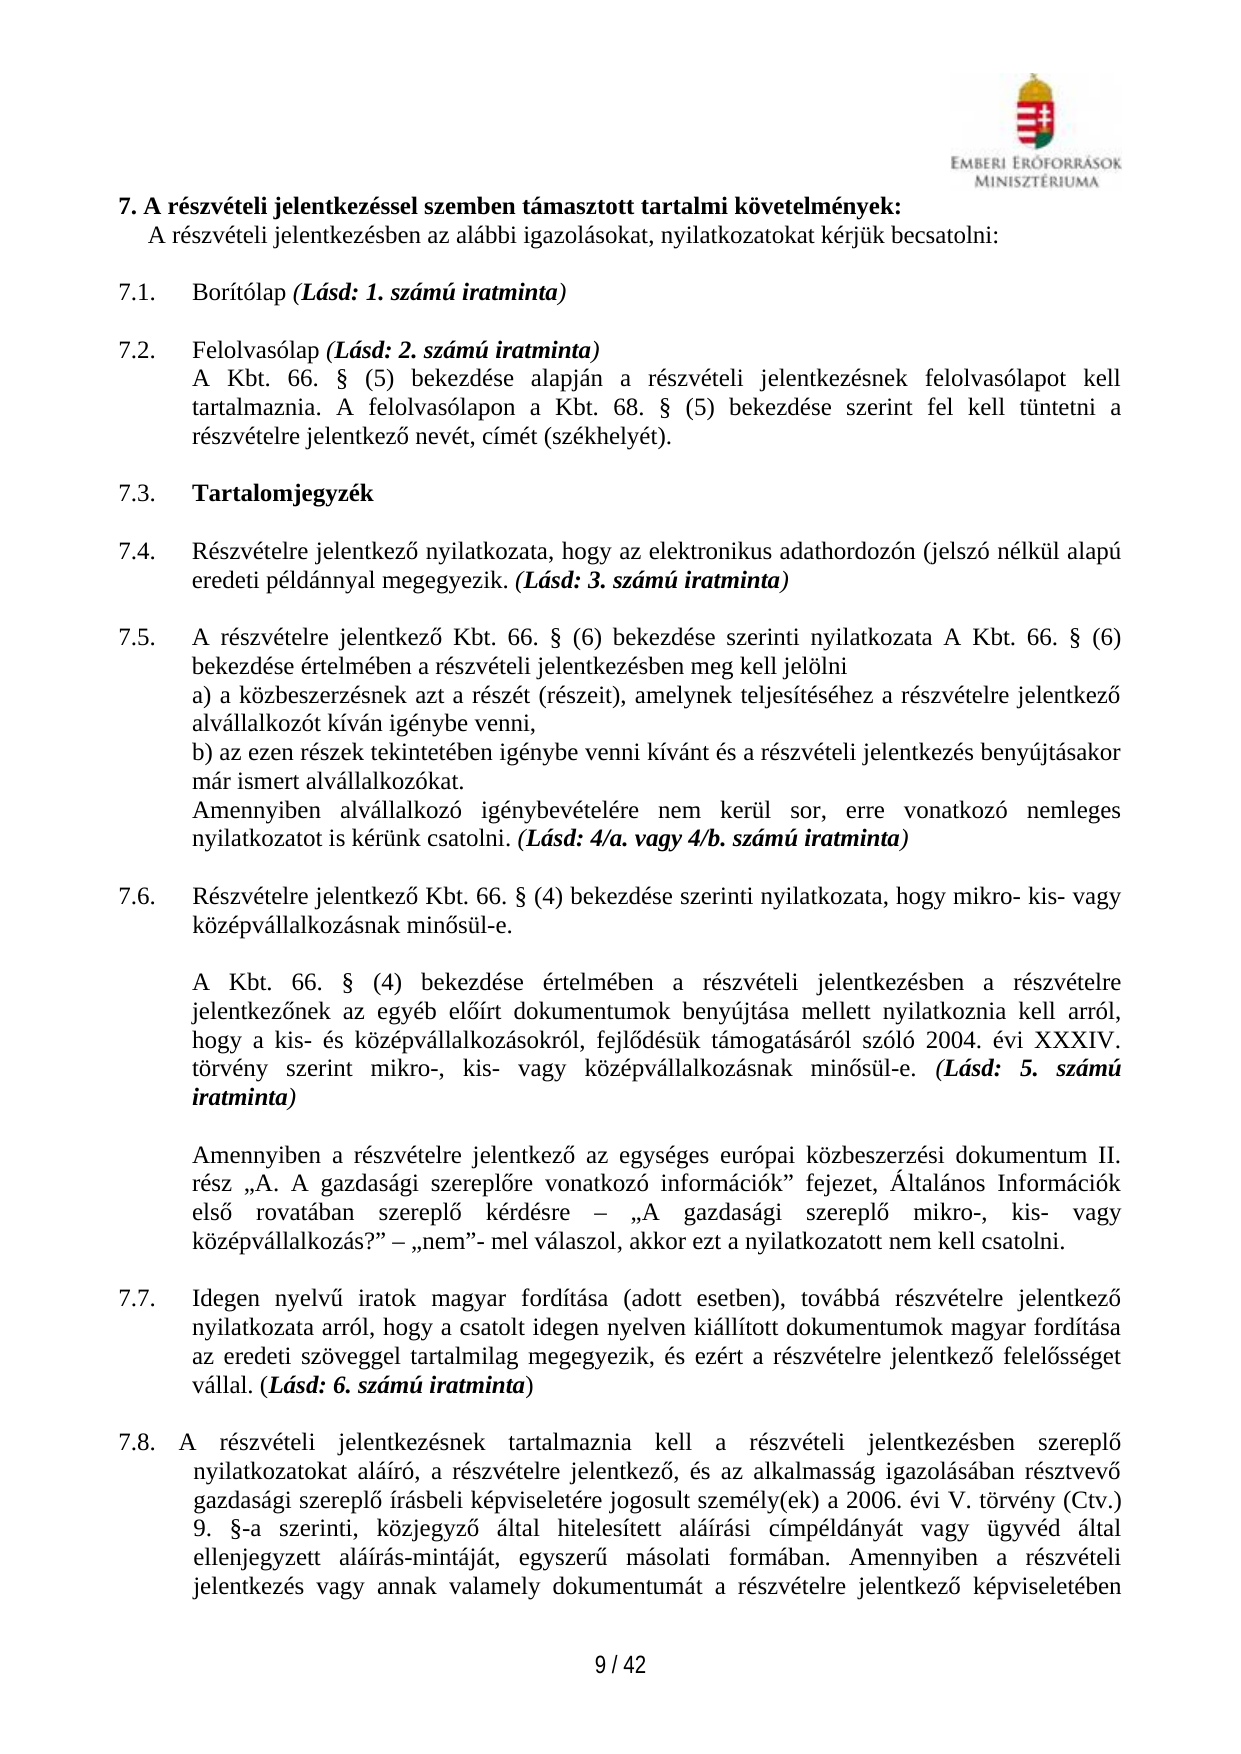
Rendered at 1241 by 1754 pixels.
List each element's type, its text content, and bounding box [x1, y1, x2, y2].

text A Kbt. 66. § (4) bekezdése értelmében a részvételi jelentkezésben a részvételre jelentkezőnek az egyéb előírt dokumentumok benyújtása mellett nyilatkoznia kell arról, hogy a kis- és középvállalkozásokról, fejlődésük támogatásáról szóló 2004. évi XXXIV. törvény szerint mikro-, kis- vagy középvállalkozásnak minősül-e. (Lásd: 5. számú iratminta) [192, 967, 1122, 1111]
text 7.4. Részvételre jelentkező nyilatkozata, hogy az elektronikus adathordozón (jelszó nélkül alapú eredeti példánnyal megegyezik. (Lásd: 3. számú iratminta) [118, 536, 1122, 593]
text b) az ezen részek tekintetében igénybe venni kívánt és a részvételi jelentkezés benyújtásakor már ismert alvállalkozókat. [192, 737, 1122, 795]
text A Kbt. 66. § (5) bekezdése alapján a részvételi jelentkezésnek felolvasólapot kell tartalmaznia. A felolvasólapon a Kbt. 68. § (5) bekezdése szerint fel kell tüntetni a részvételre jelentkező nevét, címét (székhelyét). [192, 363, 1122, 450]
text 7.3. Tartalomjegyzék [118, 478, 1122, 507]
text 7.2. Felolvasólap (Lásd: 2. számú iratminta) [118, 335, 1122, 363]
text 7.1. Borítólap (Lásd: 1. számú iratminta) [118, 277, 1122, 306]
text 7.6. Részvételre jelentkező Kbt. 66. § (4) bekezdése szerinti nyilatkozata, hogy mikro- kis- vagy középvállalkozásnak minősül-e. [118, 881, 1122, 938]
picture [950, 73, 1123, 191]
text Amennyiben alvállalkozó igénybevételére nem kerül sor, erre vonatkozó nemleges nyilatkozatot is kérünk csatolni. (Lásd: 4/a. vagy 4/b. számú iratminta) [192, 795, 1122, 852]
text 7.7. Idegen nyelvű iratok magyar fordítása (adott esetben), továbbá részvételre jelentkező nyilatkozata arról, hogy a csatolt idegen nyelven kiállított dokumentumok magyar fordítása az eredeti szöveggel tartalmilag megegyezik, és ezért a részvételre jelentkező felelősséget vállal. (Lásd: 6. számú iratminta) [118, 1283, 1122, 1398]
text 7.5. A részvételre jelentkező Kbt. 66. § (6) bekezdése szerinti nyilatkozata A Kbt. 66. § (6) bekezdése értelmében a részvételi jelentkezésben meg kell jelölni [118, 622, 1122, 680]
text A részvételi jelentkezésben az alábbi igazolásokat, nyilatkozatokat kérjük becsatolni: [148, 220, 1122, 248]
text 7. A részvételi jelentkezéssel szemben támasztott tartalmi követelmények: [118, 191, 1122, 220]
text Amennyiben a részvételre jelentkező az egységes európai közbeszerzési dokumentum II. rész „A. A gazdasági szereplőre vonatkozó információk” fejezet, Általános Információk első rovatában szereplő kérdésre – „A gazdasági szereplő mikro-, kis- vagy középvállalkozás?” – „nem”- mel válaszol, akkor ezt a nyilatkozatott nem kell csatolni. [192, 1140, 1122, 1255]
text a) a közbeszerzésnek azt a részét (részeit), amelynek teljesítéséhez a részvételre jelentkező alvállalkozót kíván igénybe venni, [192, 680, 1122, 737]
